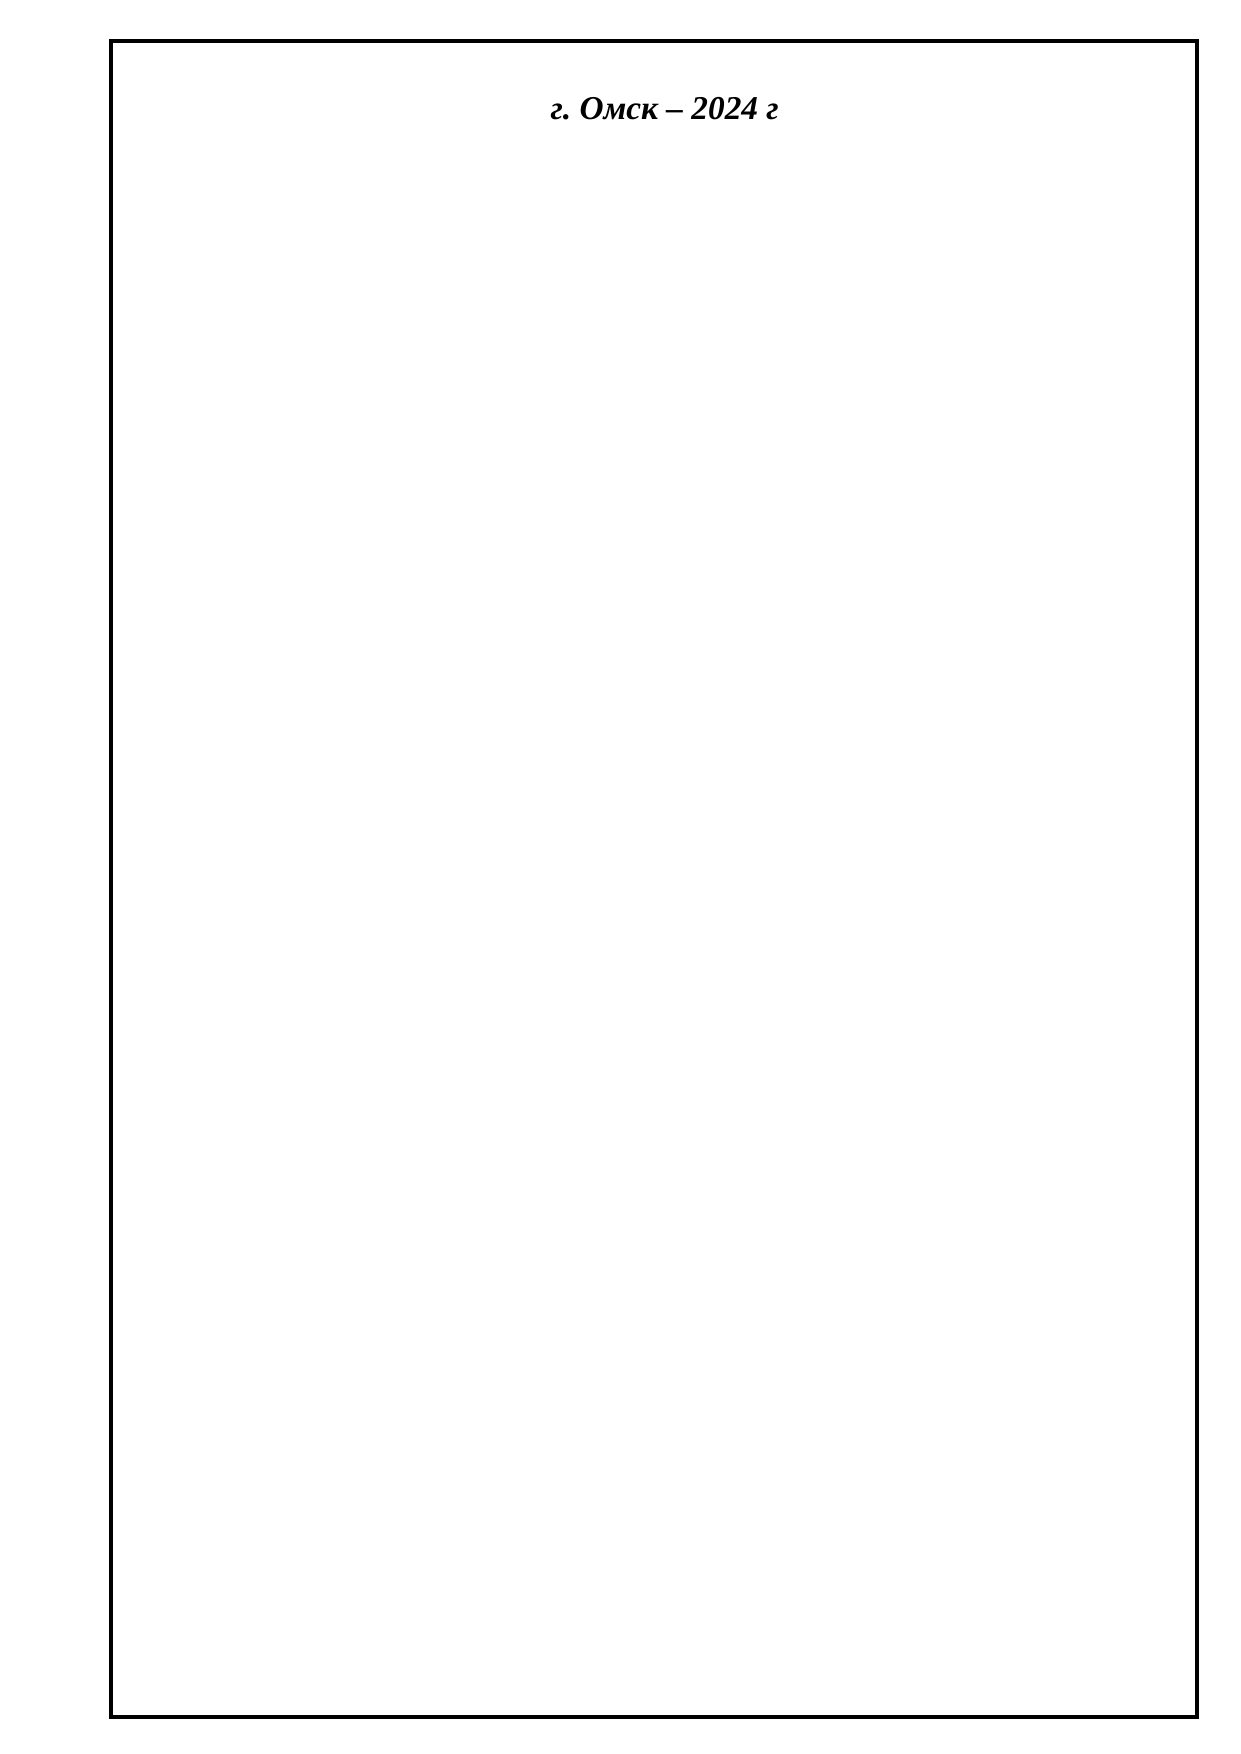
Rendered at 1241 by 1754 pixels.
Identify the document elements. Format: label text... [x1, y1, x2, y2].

text г. Омск – 2024 г [177, 89, 1152, 127]
